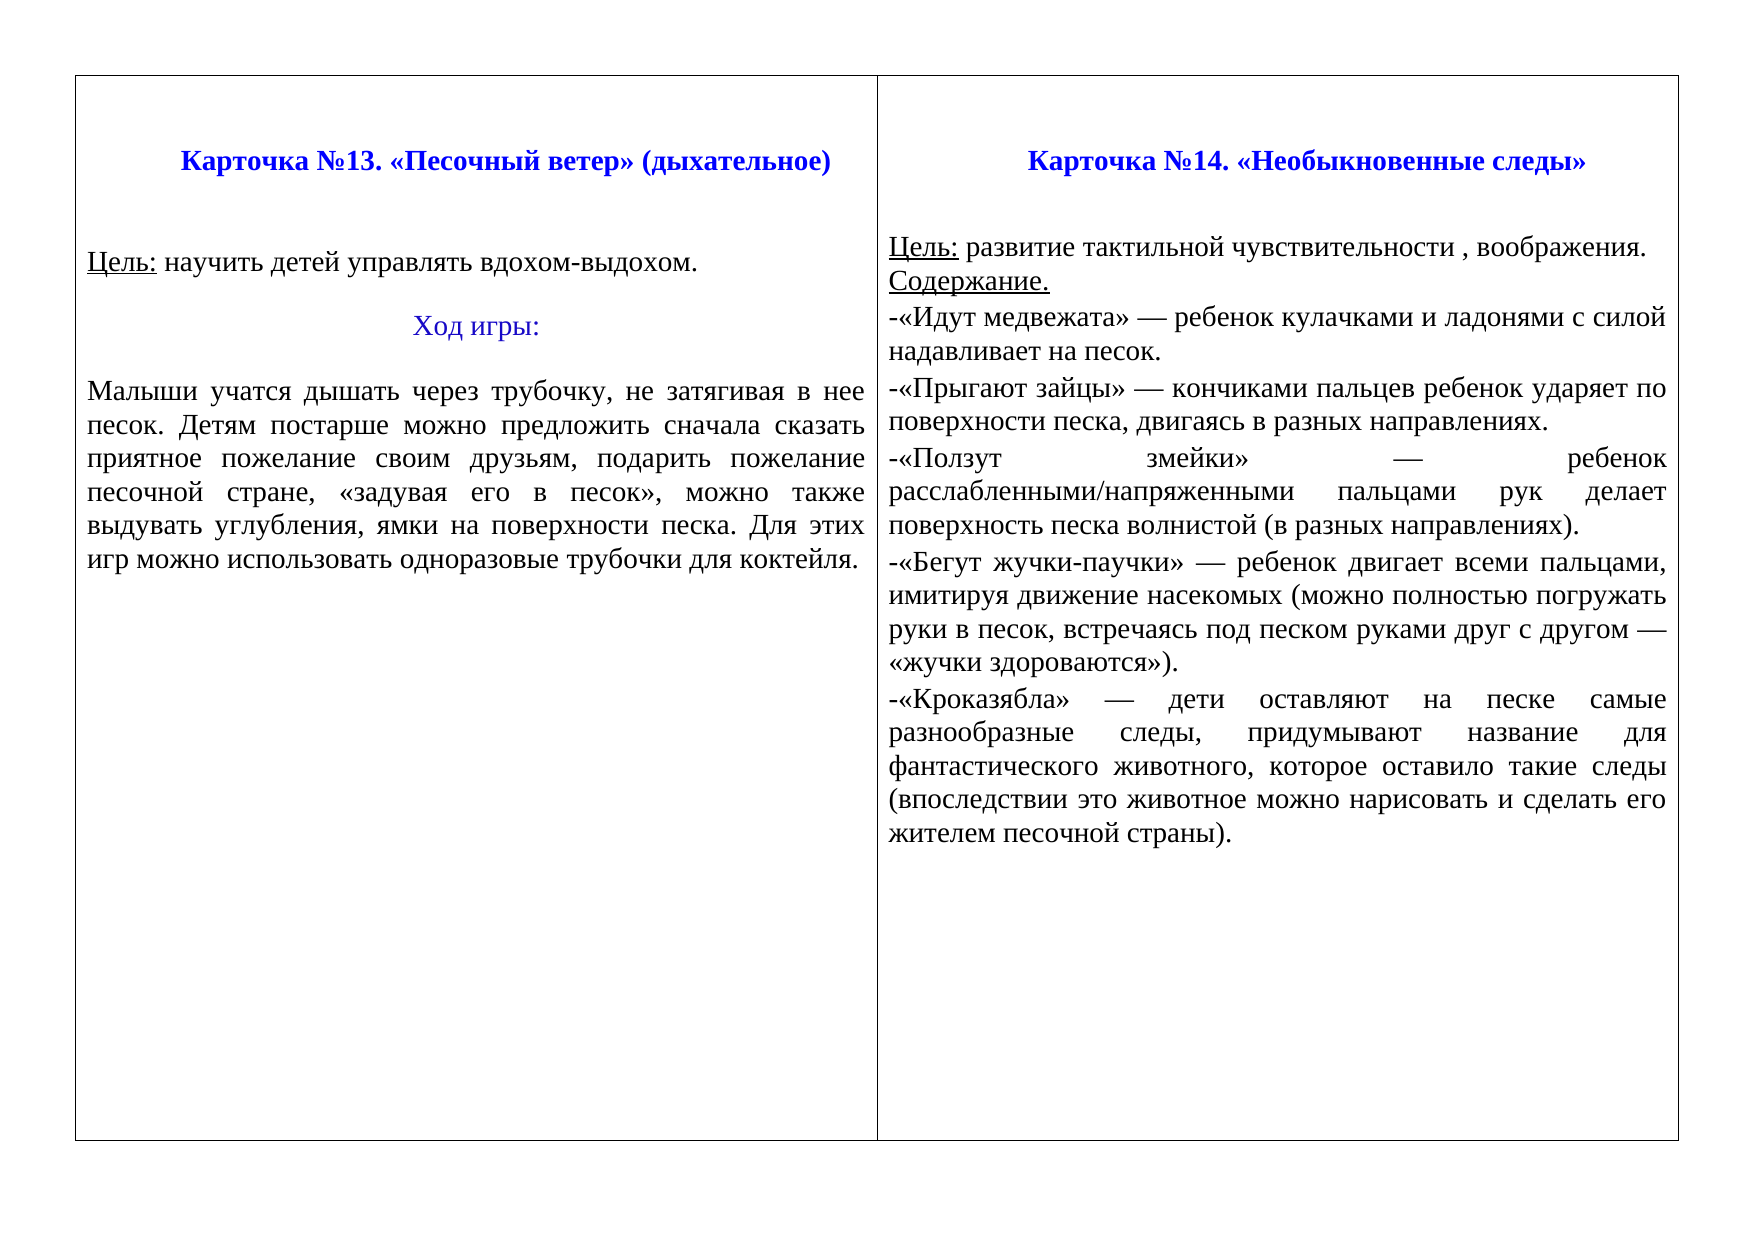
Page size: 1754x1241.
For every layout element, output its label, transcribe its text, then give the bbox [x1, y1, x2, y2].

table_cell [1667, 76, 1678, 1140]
table_cell Карточка №13. «Песочный ветер» (дыхательное) Цель: научить детей управлять вдохом-выдохом. Ход игры: Малыши учатся дышать через трубочку, не затягивая в нее песок. Детям постарше можно предложить сначала сказать приятное пожелание своим друзьям, подарить пожелание песочной стране, «задувая его в песок», можно также выдувать углубления, ямки на поверхности песка. Для этих игр можно использовать одноразовые трубочки для коктейля. [76, 76, 877, 1140]
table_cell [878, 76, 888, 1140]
